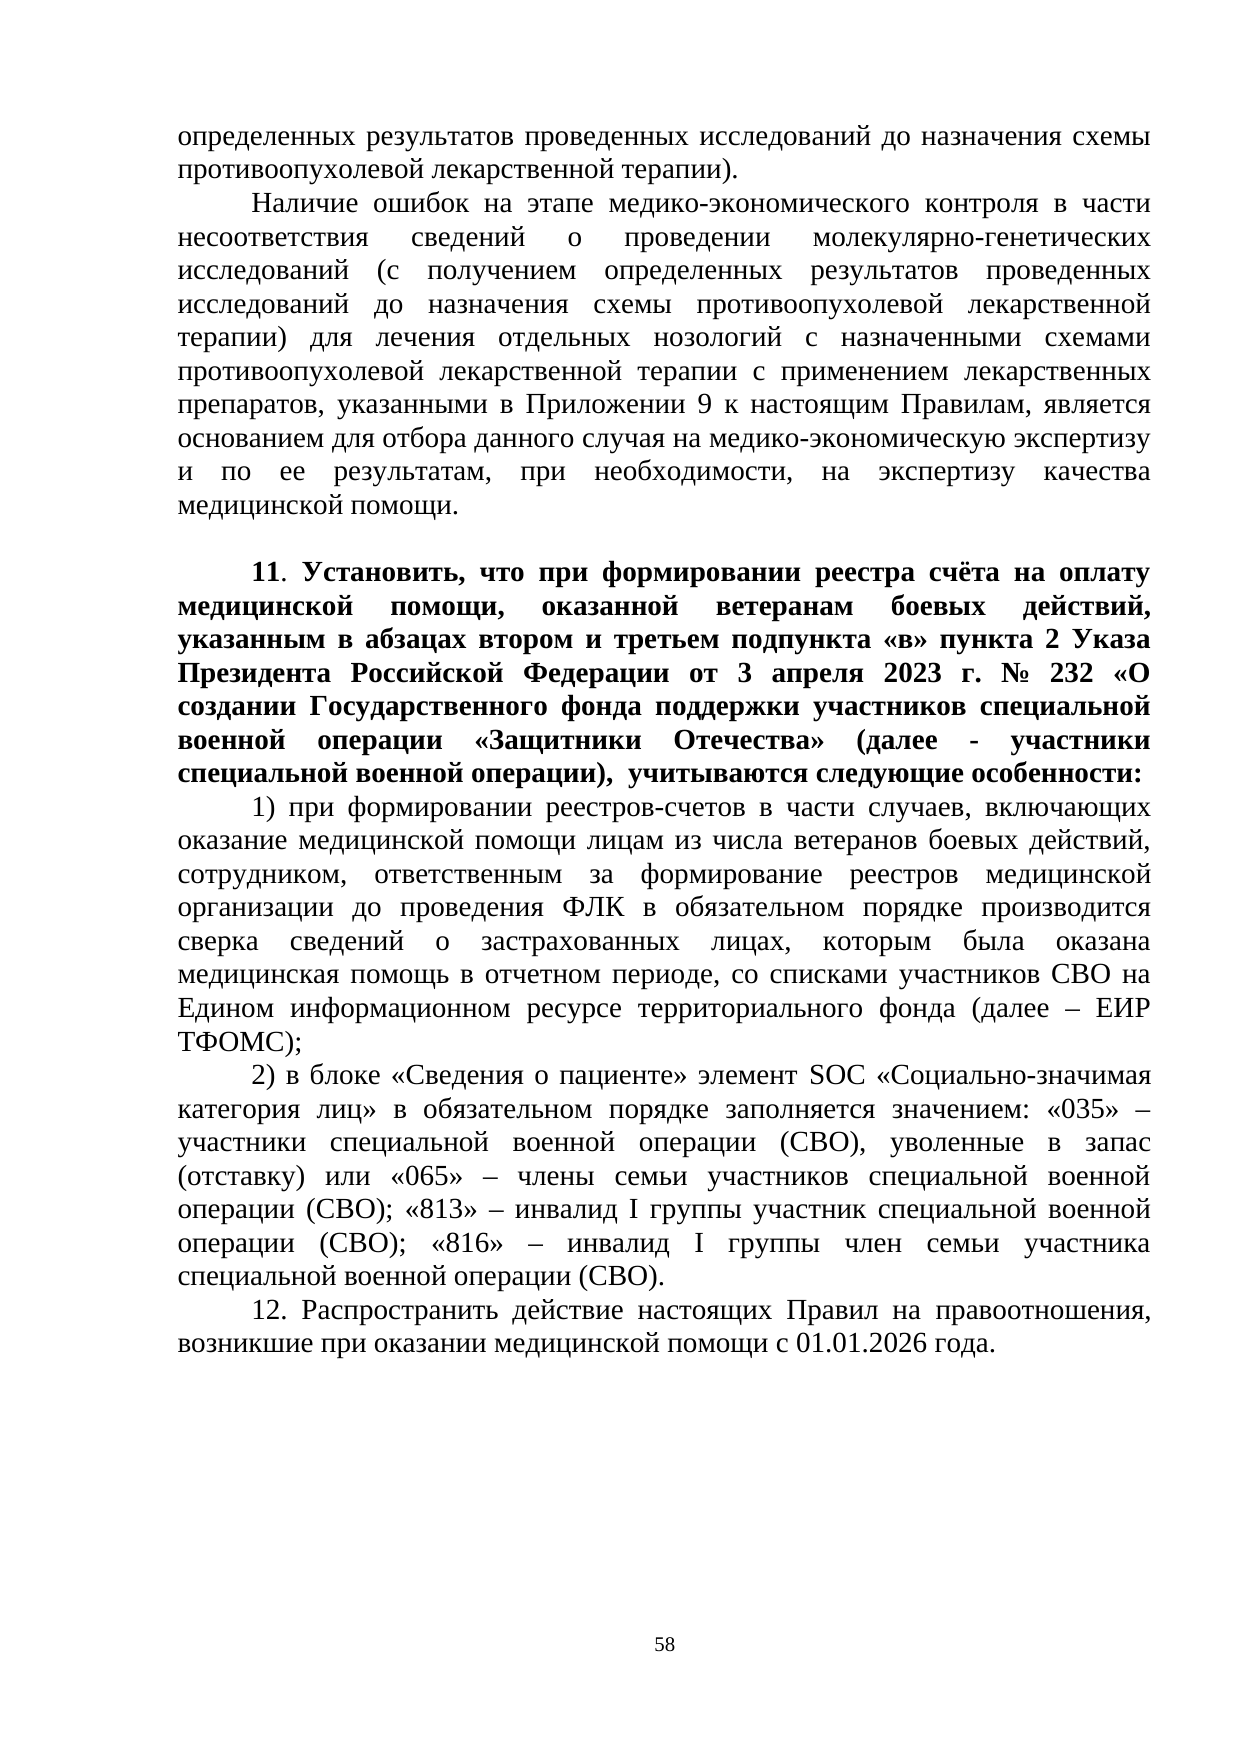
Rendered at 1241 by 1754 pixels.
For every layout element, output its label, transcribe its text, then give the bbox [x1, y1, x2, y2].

text 11. Установить, что при формировании реестра счёта на оплату медицинской помощи, оказанной ветеранам боевых действий, указанным в абзацах втором и третьем подпункта «в» пункта 2 Указа Президента Российской Федерации от 3 апреля 2023 г. № 232 «О создании Государственного фонда поддержки участников специальной военной операции «Защитники Отечества» (далее - участники специальной военной операции), учитываются следующие особенности: [177, 554, 1152, 789]
text 2) в блоке «Сведения о пациенте» элемент SOC «Социально-значимая категория лиц» в обязательном порядке заполняется значением: «035» –участники специальной военной операции (СВО), уволенные в запас (отставку) или «065» – члены семьи участников специальной военной операции (СВО); «813» – инвалид I группы участник специальной военной операции (СВО); «816» – инвалид I группы член семьи участника специальной военной операции (СВО). [177, 1057, 1152, 1292]
text 12. Распространить действие настоящих Правил на правоотношения, возникшие при оказании медицинской помощи с 01.01.2026 года. [177, 1292, 1152, 1359]
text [177, 118, 1152, 185]
text Наличие ошибок на этапе медико-экономического контроля в части несоответствия сведений о проведении молекулярно-генетических исследований (с получением определенных результатов проведенных исследований до назначения схемы противоопухолевой лекарственной терапии) для лечения отдельных нозологий с назначенными схемами противоопухолевой лекарственной терапии с применением лекарственных препаратов, указанными в Приложении 9 к настоящим Правилам, является основанием для отбора данного случая на медико-экономическую экспертизу и по ее результатам, при необходимости, на экспертизу качества медицинской помощи. [177, 185, 1152, 521]
text 1) при формировании реестров-счетов в части случаев, включающих оказание медицинской помощи лицам из числа ветеранов боевых действий, сотрудником, ответственным за формирование реестров медицинской организации до проведения ФЛК в обязательном порядке производится сверка сведений о застрахованных лицах, которым была оказана медицинская помощь в отчетном периоде, со списками участников СВО на Едином информационном ресурсе территориального фонда (далее – ЕИР ТФОМС); [177, 789, 1152, 1057]
